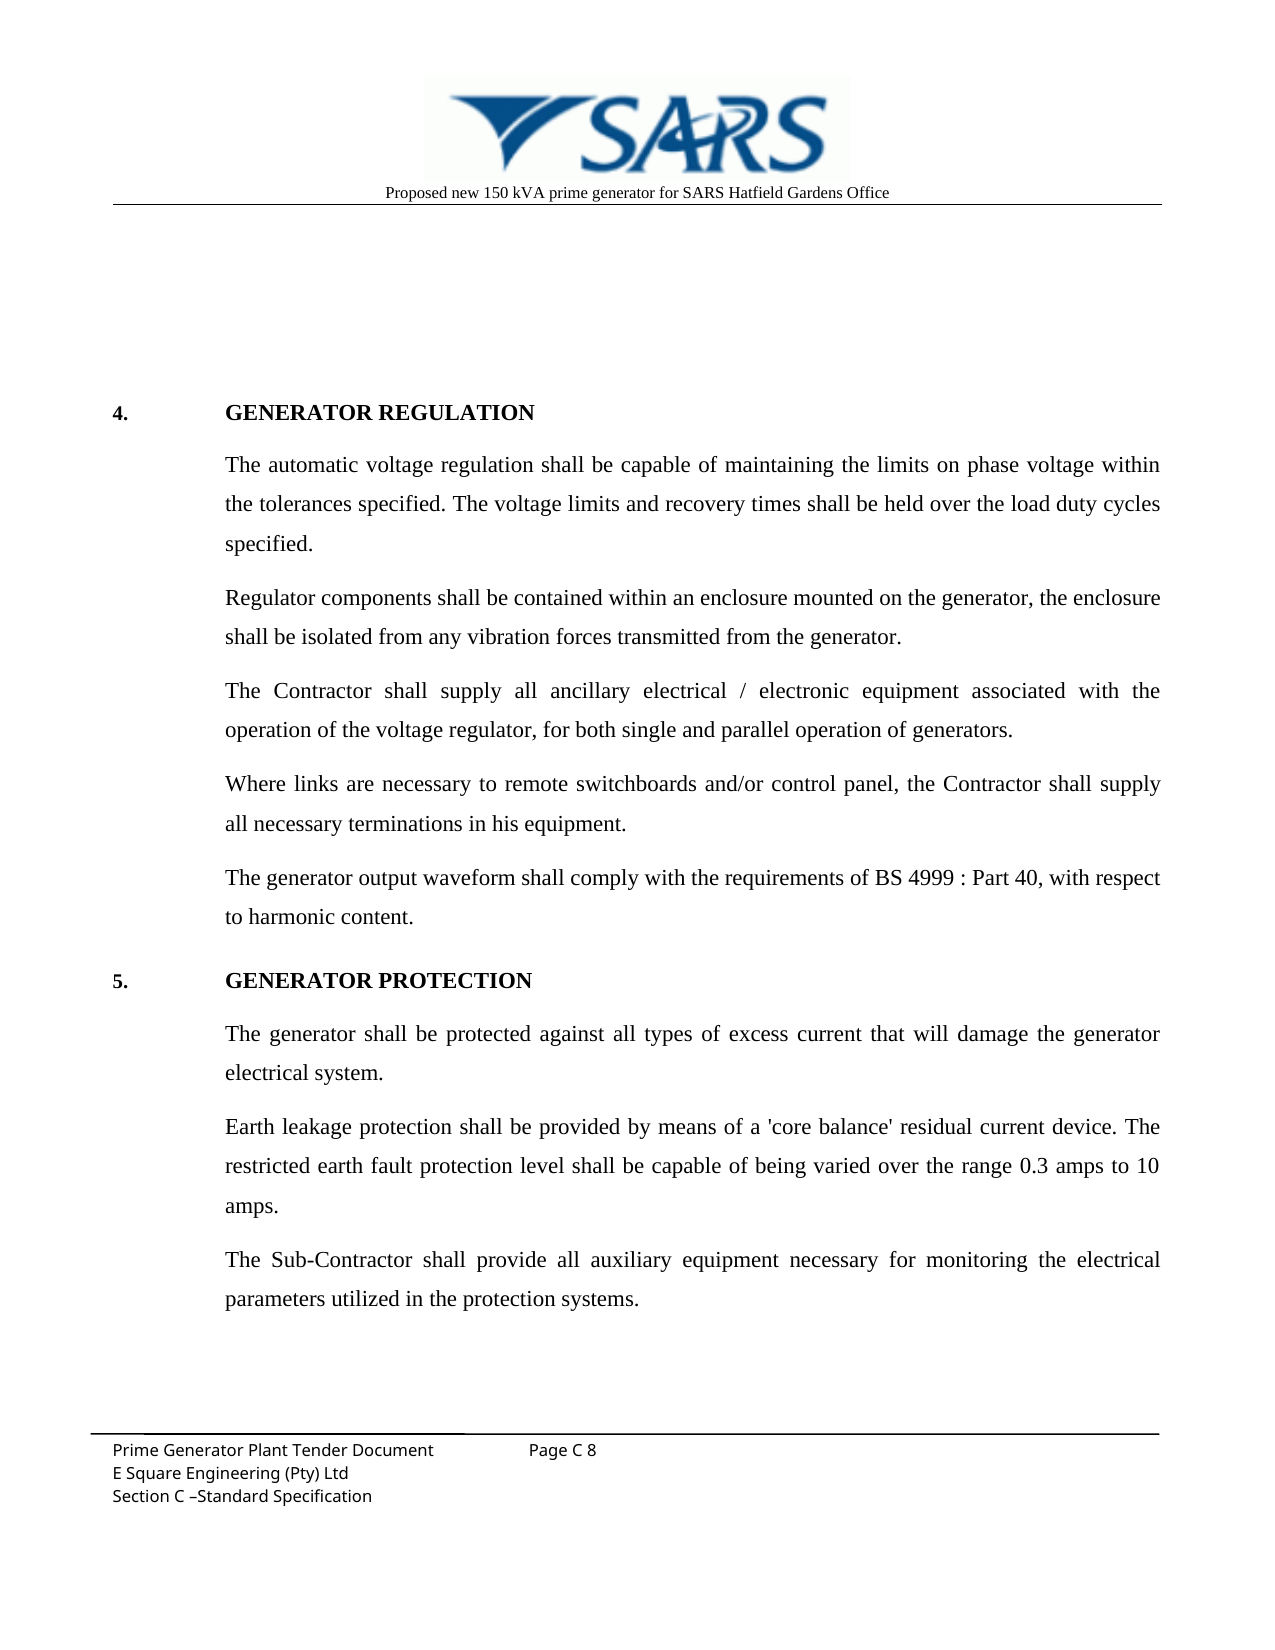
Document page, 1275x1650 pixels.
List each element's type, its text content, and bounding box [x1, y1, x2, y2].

picture [423, 75, 852, 183]
text Generator Regulation [112, 399, 1162, 425]
text Where links are necessary to remote switchboards and/or control panel, the Contractor shall supply all necessary terminations in his equipment. [225, 770, 1162, 836]
text Regulator components shall be contained within an enclosure mounted on the generator, the enclosure shall be isolated from any vibration forces transmitted from the generator. [225, 584, 1162, 649]
text The automatic voltage regulation shall be capable of maintaining the limits on phase voltage within the tolerances specified. The voltage limits and recovery times shall be held over the load duty cycles specified. [225, 451, 1162, 556]
text Earth leakage protection shall be provided by means of a 'core balance' residual current device. The restricted earth fault protection level shall be capable of being varied over the range 0.3 amps to 10 amps. [225, 1113, 1162, 1218]
text The Contractor shall supply all ancillary electrical / electronic equipment associated with the operation of the voltage regulator, for both single and parallel operation of generators. [225, 677, 1162, 743]
text The Sub-Contractor shall provide all auxiliary equipment necessary for monitoring the electrical parameters utilized in the protection systems. [225, 1246, 1162, 1312]
text The generator shall be protected against all types of excess current that will damage the generator electrical system. [225, 1019, 1162, 1085]
text The generator output waveform shall comply with the requirements of BS 4999 : Part 40, with respect to harmonic content. [225, 864, 1162, 929]
text Generator Protection [112, 968, 1162, 994]
